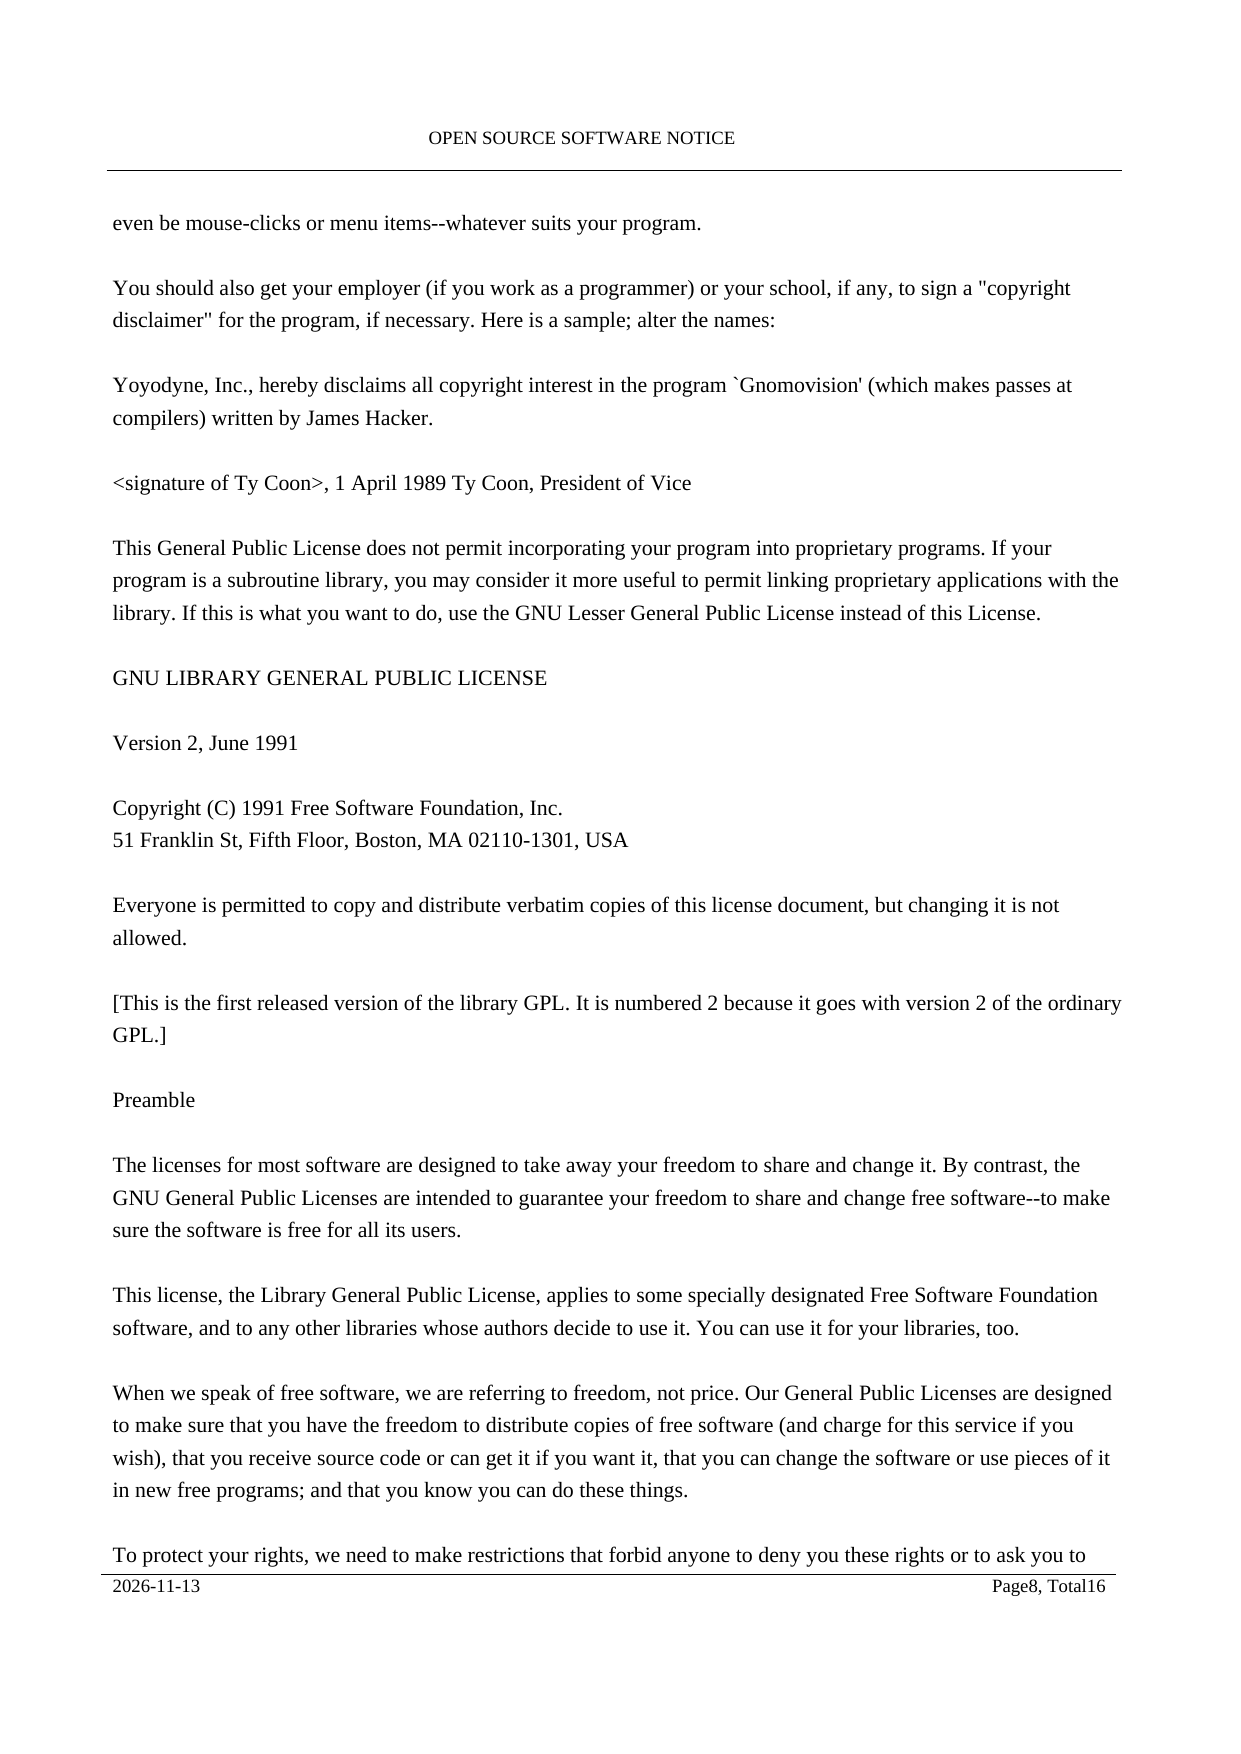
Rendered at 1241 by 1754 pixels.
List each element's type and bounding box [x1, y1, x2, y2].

text [112, 206, 1128, 1571]
